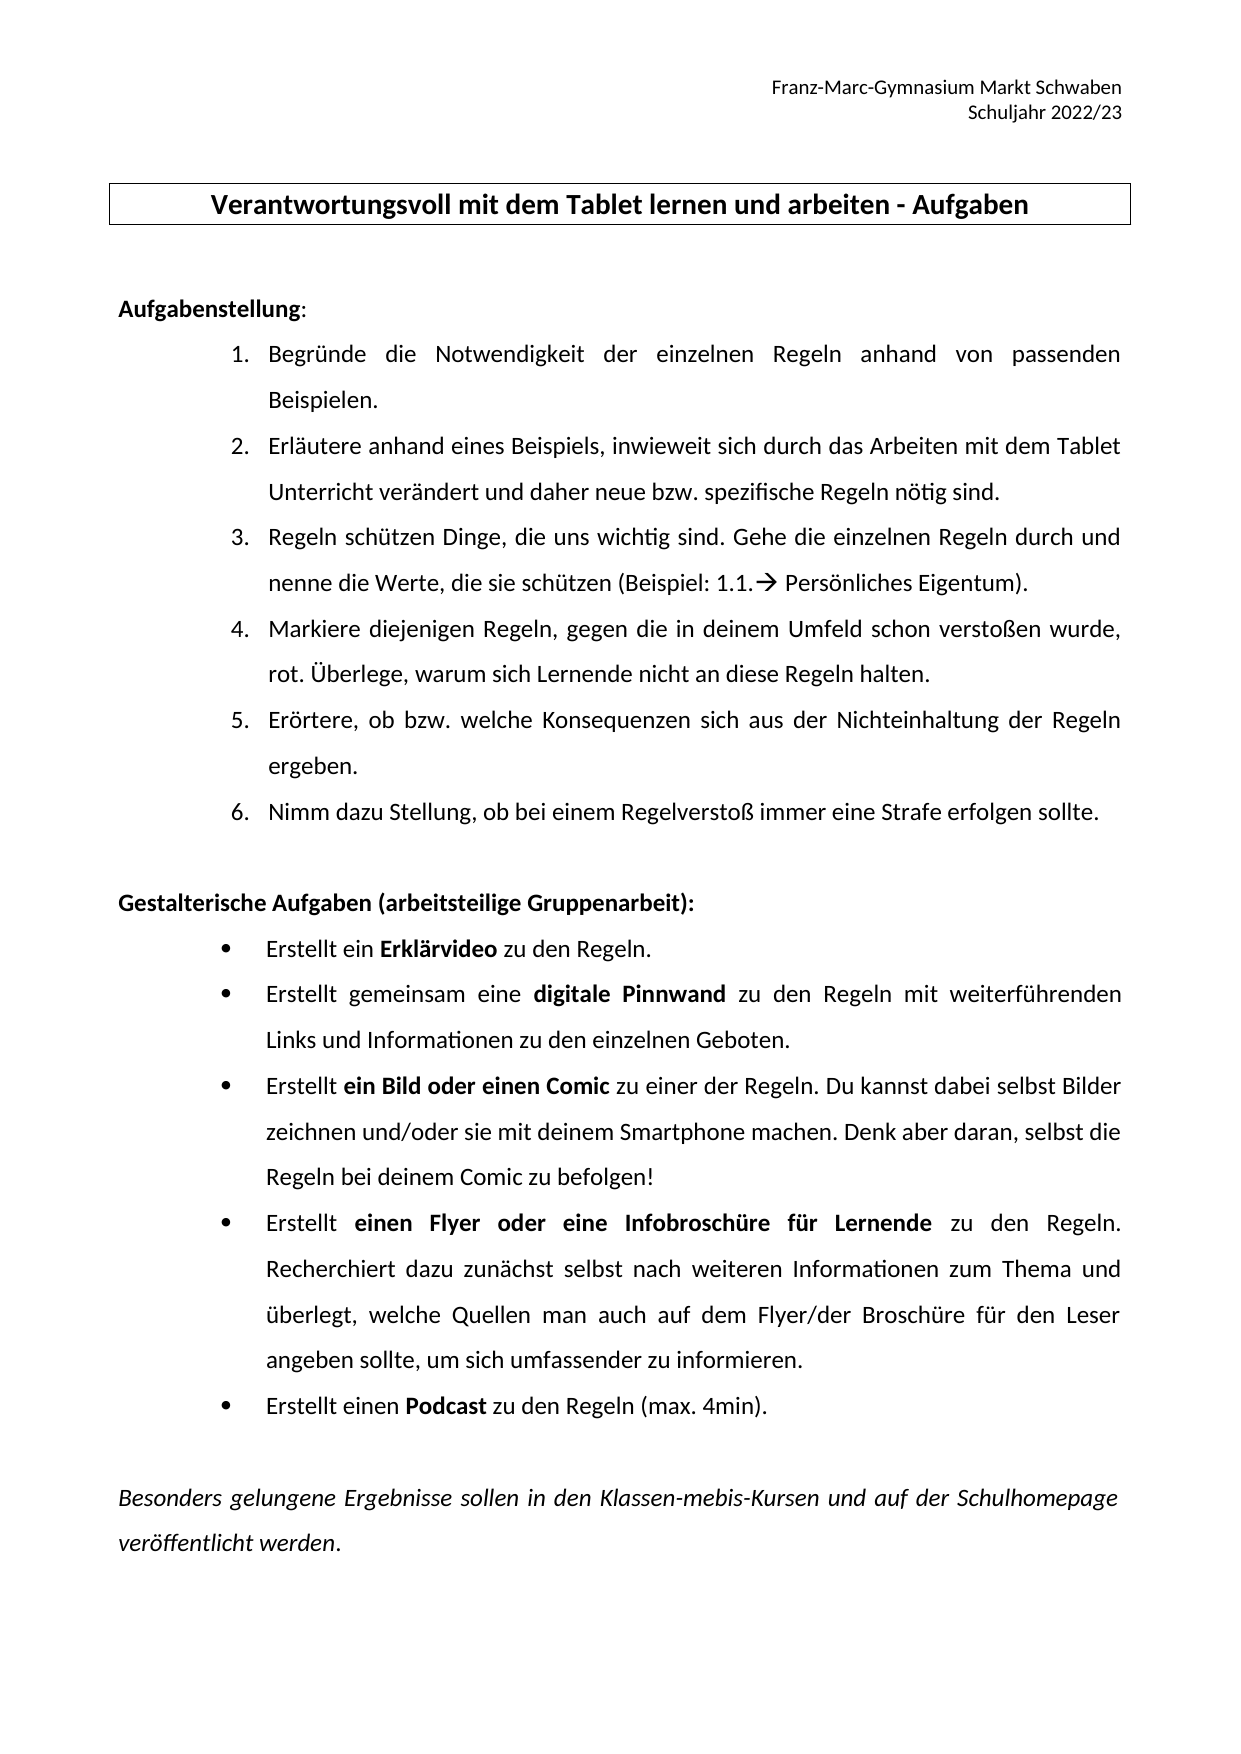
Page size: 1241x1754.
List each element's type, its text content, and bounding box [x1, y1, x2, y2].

text Gestalterische Aufgaben (arbeitsteilige Gruppenarbeit): [118, 887, 1122, 918]
list Erörtere, ob bzw. welche Konsequenzen sich aus der Nichteinhaltung der Regeln ergeben. [231, 704, 1122, 781]
list Nimm dazu Stellung, ob bei einem Regelverstoß immer eine Strafe erfolgen sollte. [231, 796, 1122, 826]
list Erstellt einen Podcast zu den Regeln (max. 4min). [222, 1390, 1122, 1421]
list Erläutere anhand eines Beispiels, inwieweit sich durch das Arbeiten mit dem Tablet Unterricht verändert und daher neue bzw. spezifische Regeln nötig sind. [231, 430, 1122, 506]
text Besonders gelungene Ergebnisse sollen in den Klassen-mebis-Kursen und auf der Schulhomepage veröffentlicht werden. [118, 1482, 1122, 1558]
list Regeln schützen Dinge, die uns wichtig sind. Gehe die einzelnen Regeln durch und nenne die Werte, die sie schützen (Beispiel: 1.1. Persönliches Eigentum). [231, 521, 1122, 598]
text Verantwortungsvoll mit dem Tablet lernen und arbeiten - Aufgaben [110, 184, 1130, 224]
list Begründe die Notwendigkeit der einzelnen Regeln anhand von passenden Beispielen. [231, 338, 1122, 415]
list Erstellt ein Bild oder einen Comic zu einer der Regeln. Du kannst dabei selbst Bilder zeichnen und/oder sie mit deinem Smartphone machen. Denk aber daran, selbst die Regeln bei deinem Comic zu befolgen! [222, 1070, 1122, 1192]
list Erstellt einen Flyer oder eine Infobroschüre für Lernende zu den Regeln. Recherchiert dazu zunächst selbst nach weiteren Informationen zum Thema und überlegt, welche Quellen man auch auf dem Flyer/der Broschüre für den Leser angeben sollte, um sich umfassender zu informieren. [222, 1207, 1122, 1375]
text Aufgabenstellung: [118, 293, 1122, 323]
list Erstellt ein Erklärvideo zu den Regeln. [222, 933, 1122, 963]
list Erstellt gemeinsam eine digitale Pinnwand zu den Regeln mit weiterführenden Links und Informationen zu den einzelnen Geboten. [222, 979, 1122, 1055]
list Markiere diejenigen Regeln, gegen die in deinem Umfeld schon verstoßen wurde, rot. Überlege, warum sich Lernende nicht an diese Regeln halten. [231, 613, 1122, 689]
